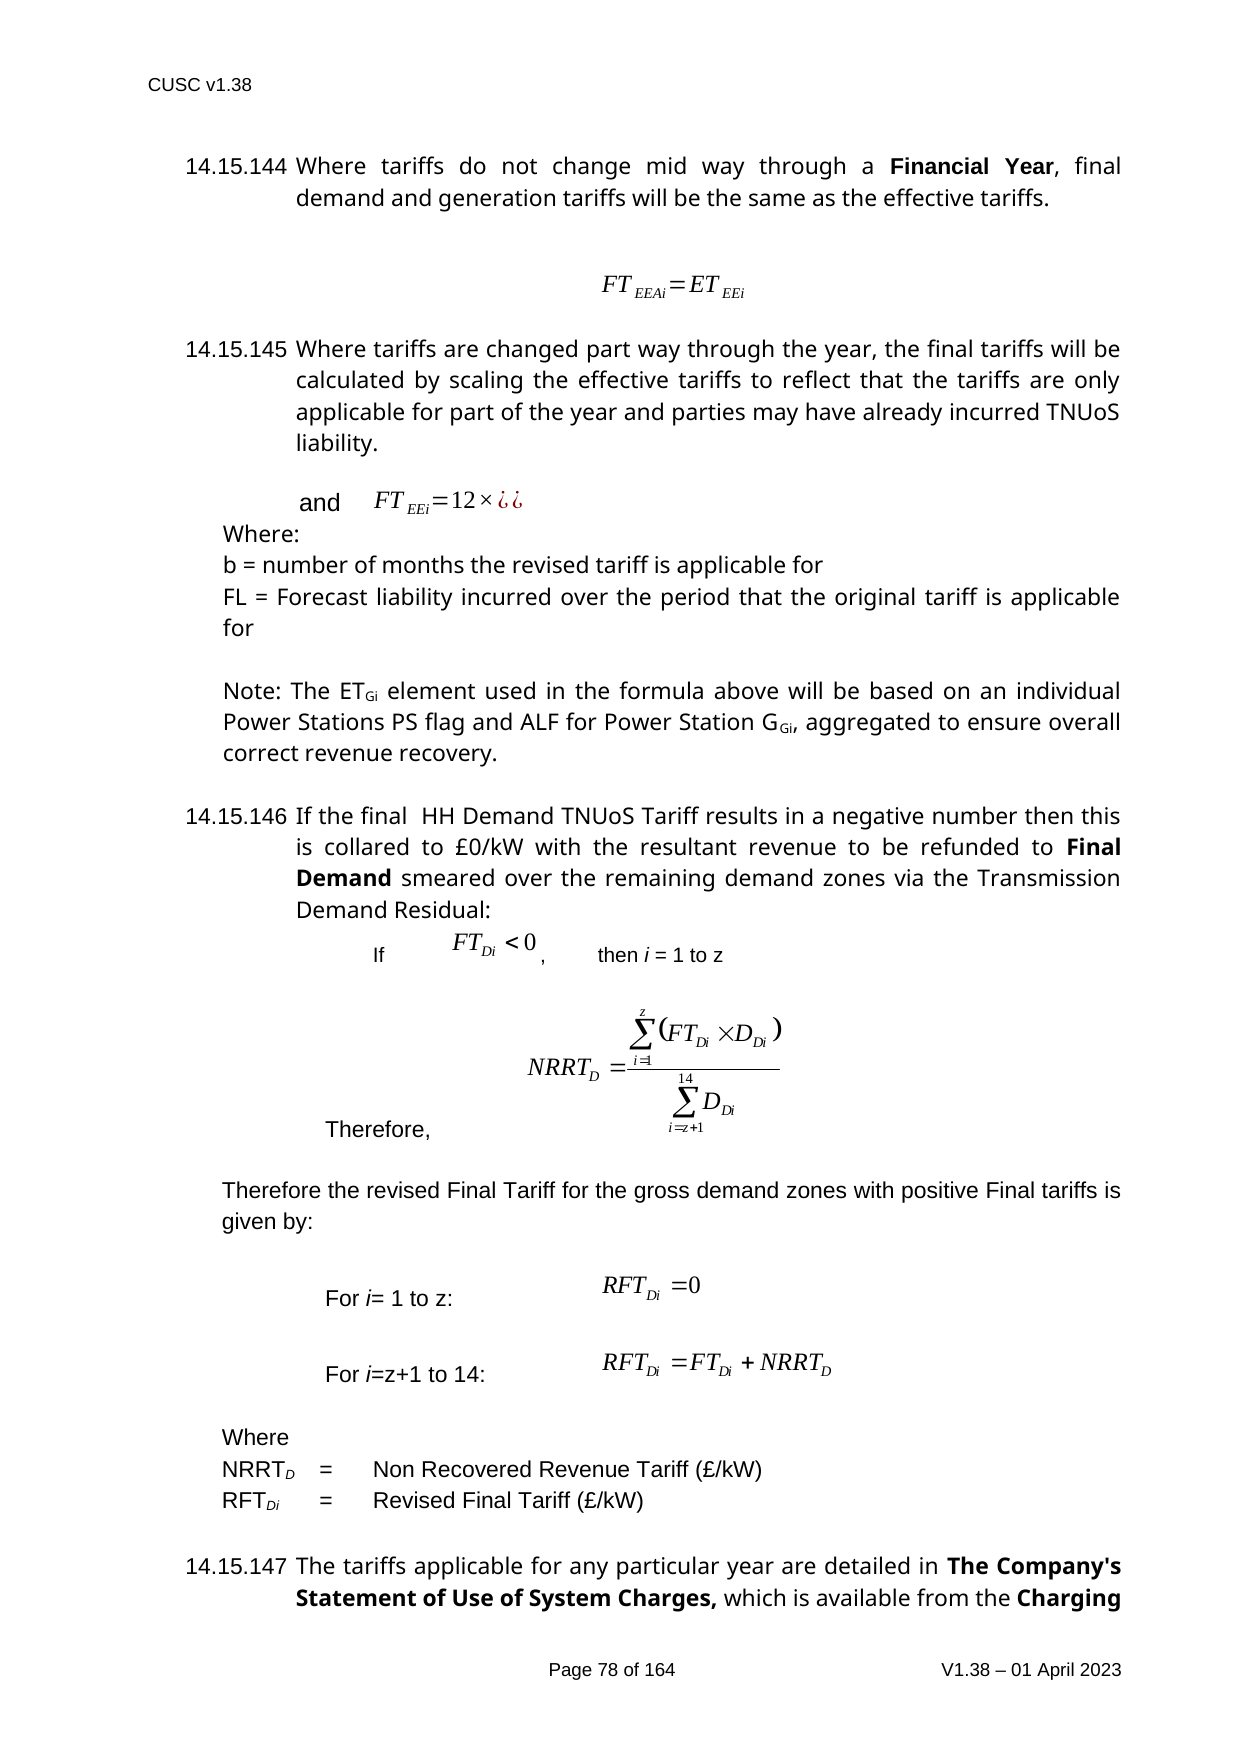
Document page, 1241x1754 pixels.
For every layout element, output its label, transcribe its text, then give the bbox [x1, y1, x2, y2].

list Where tariffs do not change mid way through a Financial Year, final demand and generation tariffs will be the same as the effective tariffs. [185, 150, 1121, 213]
text Therefore, [148, 1000, 1121, 1143]
text Where: [223, 518, 1121, 549]
text If , then i = 1 to z [148, 925, 1121, 967]
text b = number of months the revised tariff is applicable for [223, 549, 1121, 581]
text FL = Forecast liability incurred over the period that the original tariff is applicable for [223, 581, 1121, 643]
text RFTDi = Revised Final Tariff (£/kW) [222, 1487, 1121, 1514]
text NRRTD = Non Recovered Revenue Tariff (£/kW) [222, 1456, 1121, 1482]
list If the final HH Demand TNUoS Tariff results in a negative number then this is collared to £0/kW with the resultant revenue to be refunded to Final Demand smeared over the remaining demand zones via the Transmission Demand Residual: [185, 800, 1121, 925]
list Where tariffs are changed part way through the year, the final tariffs will be calculated by scaling the effective tariffs to reflect that the tariffs are only applicable for part of the year and parties may have already incurred TNUoS liability. [185, 333, 1121, 458]
text Note: The ETGi element used in the formula above will be based on an individual Power Stations PS flag and ALF for Power Station GGi, aggregated to ensure overall correct revenue recovery. [223, 674, 1121, 768]
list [185, 1550, 1121, 1613]
text For i=z+1 to 14: [148, 1345, 1121, 1388]
text and [148, 487, 1121, 518]
text For i= 1 to z: [148, 1269, 1121, 1311]
text Where [222, 1424, 1121, 1451]
text Therefore the revised Final Tariff for the gross demand zones with positive Final tariffs is given by: [148, 1177, 1121, 1235]
